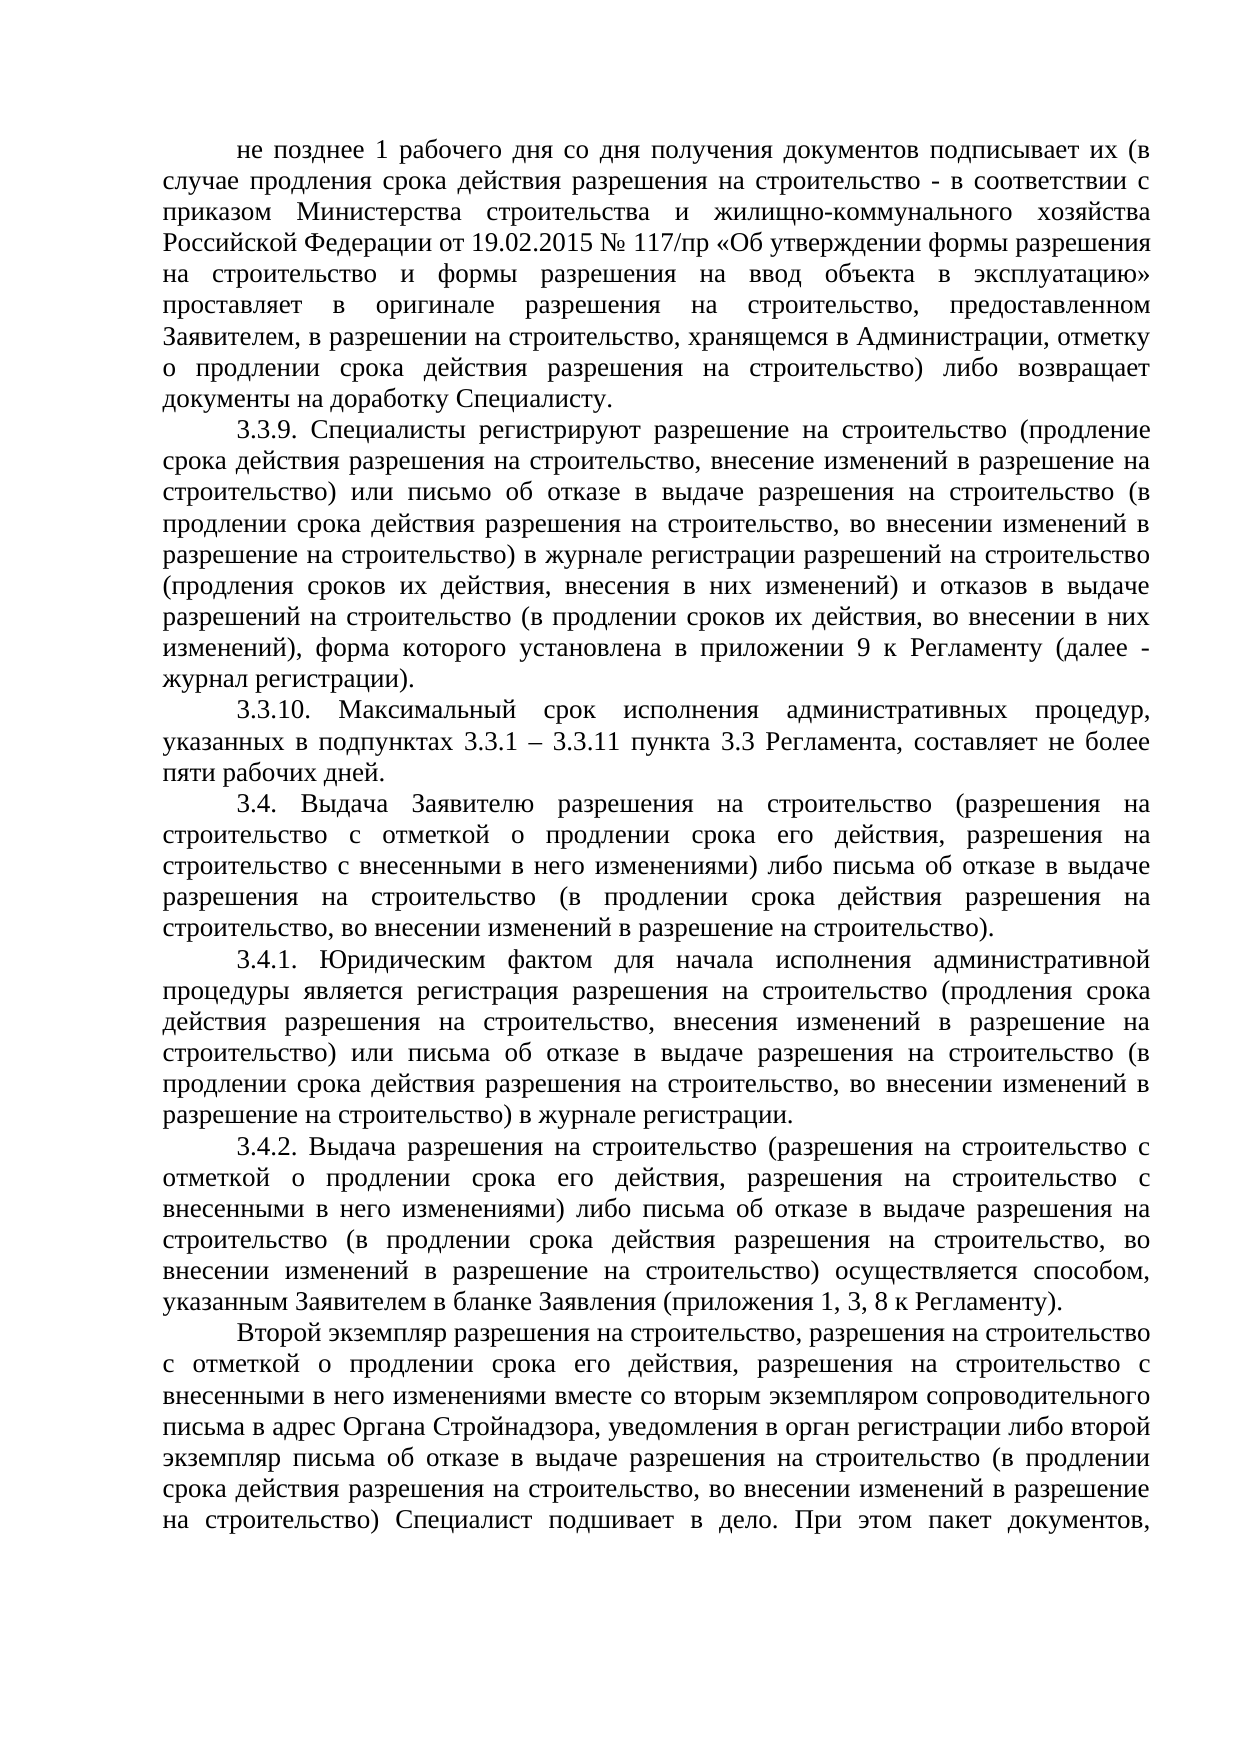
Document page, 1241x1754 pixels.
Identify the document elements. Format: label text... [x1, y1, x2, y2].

text 3.4. Выдача Заявителю разрешения на строительство (разрешения на строительство с отметкой о продлении срока его действия, разрешения на строительство с внесенными в него изменениями) либо письма об отказе в выдаче разрешения на строительство (в продлении срока действия разрешения на строительство, во внесении изменений в разрешение на строительство). [162, 787, 1152, 943]
text 3.4.2. Выдача разрешения на строительство (разрешения на строительство с отметкой о продлении срока его действия, разрешения на строительство с внесенными в него изменениями) либо письма об отказе в выдаче разрешения на строительство (в продлении срока действия разрешения на строительство, во внесении изменений в разрешение на строительство) осуществляется способом, указанным Заявителем в бланке Заявления (приложения 1, 3, 8 к Регламенту). [162, 1129, 1152, 1316]
text 3.3.10. Максимальный срок исполнения административных процедур, указанных в подпунктах 3.3.1 – 3.3.11 пункта 3.3 Регламента, составляет не более пяти рабочих дней. [162, 693, 1152, 787]
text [162, 1316, 1152, 1534]
text 3.4.1. Юридическим фактом для начала исполнения административной процедуры является регистрация разрешения на строительство (продления срока действия разрешения на строительство, внесения изменений в разрешение на строительство) или письма об отказе в выдаче разрешения на строительство (в продлении срока действия разрешения на строительство, во внесении изменений в разрешение на строительство) в журнале регистрации. [162, 943, 1152, 1129]
text 3.3.9. Специалисты регистрируют разрешение на строительство (продление срока действия разрешения на строительство, внесение изменений в разрешение на строительство) или письмо об отказе в выдаче разрешения на строительство (в продлении срока действия разрешения на строительство, во внесении изменений в разрешение на строительство) в журнале регистрации разрешений на строительство (продления сроков их действия, внесения в них изменений) и отказов в выдаче разрешений на строительство (в продлении сроков их действия, во внесении в них изменений), форма которого установлена в приложении 9 к Регламенту (далее - журнал регистрации). [162, 413, 1152, 693]
text не позднее 1 рабочего дня со дня получения документов подписывает их (в случае продления срока действия разрешения на строительство - в соответствии с приказом Министерства строительства и жилищно-коммунального хозяйства Российской Федерации от 19.02.2015 № 117/пр «Об утверждении формы разрешения на строительство и формы разрешения на ввод объекта в эксплуатацию» проставляет в оригинале разрешения на строительство, предоставленном Заявителем, в разрешении на строительство, хранящемся в Администрации, отметку о продлении срока действия разрешения на строительство) либо возвращает документы на доработку Специалисту. [162, 133, 1152, 413]
